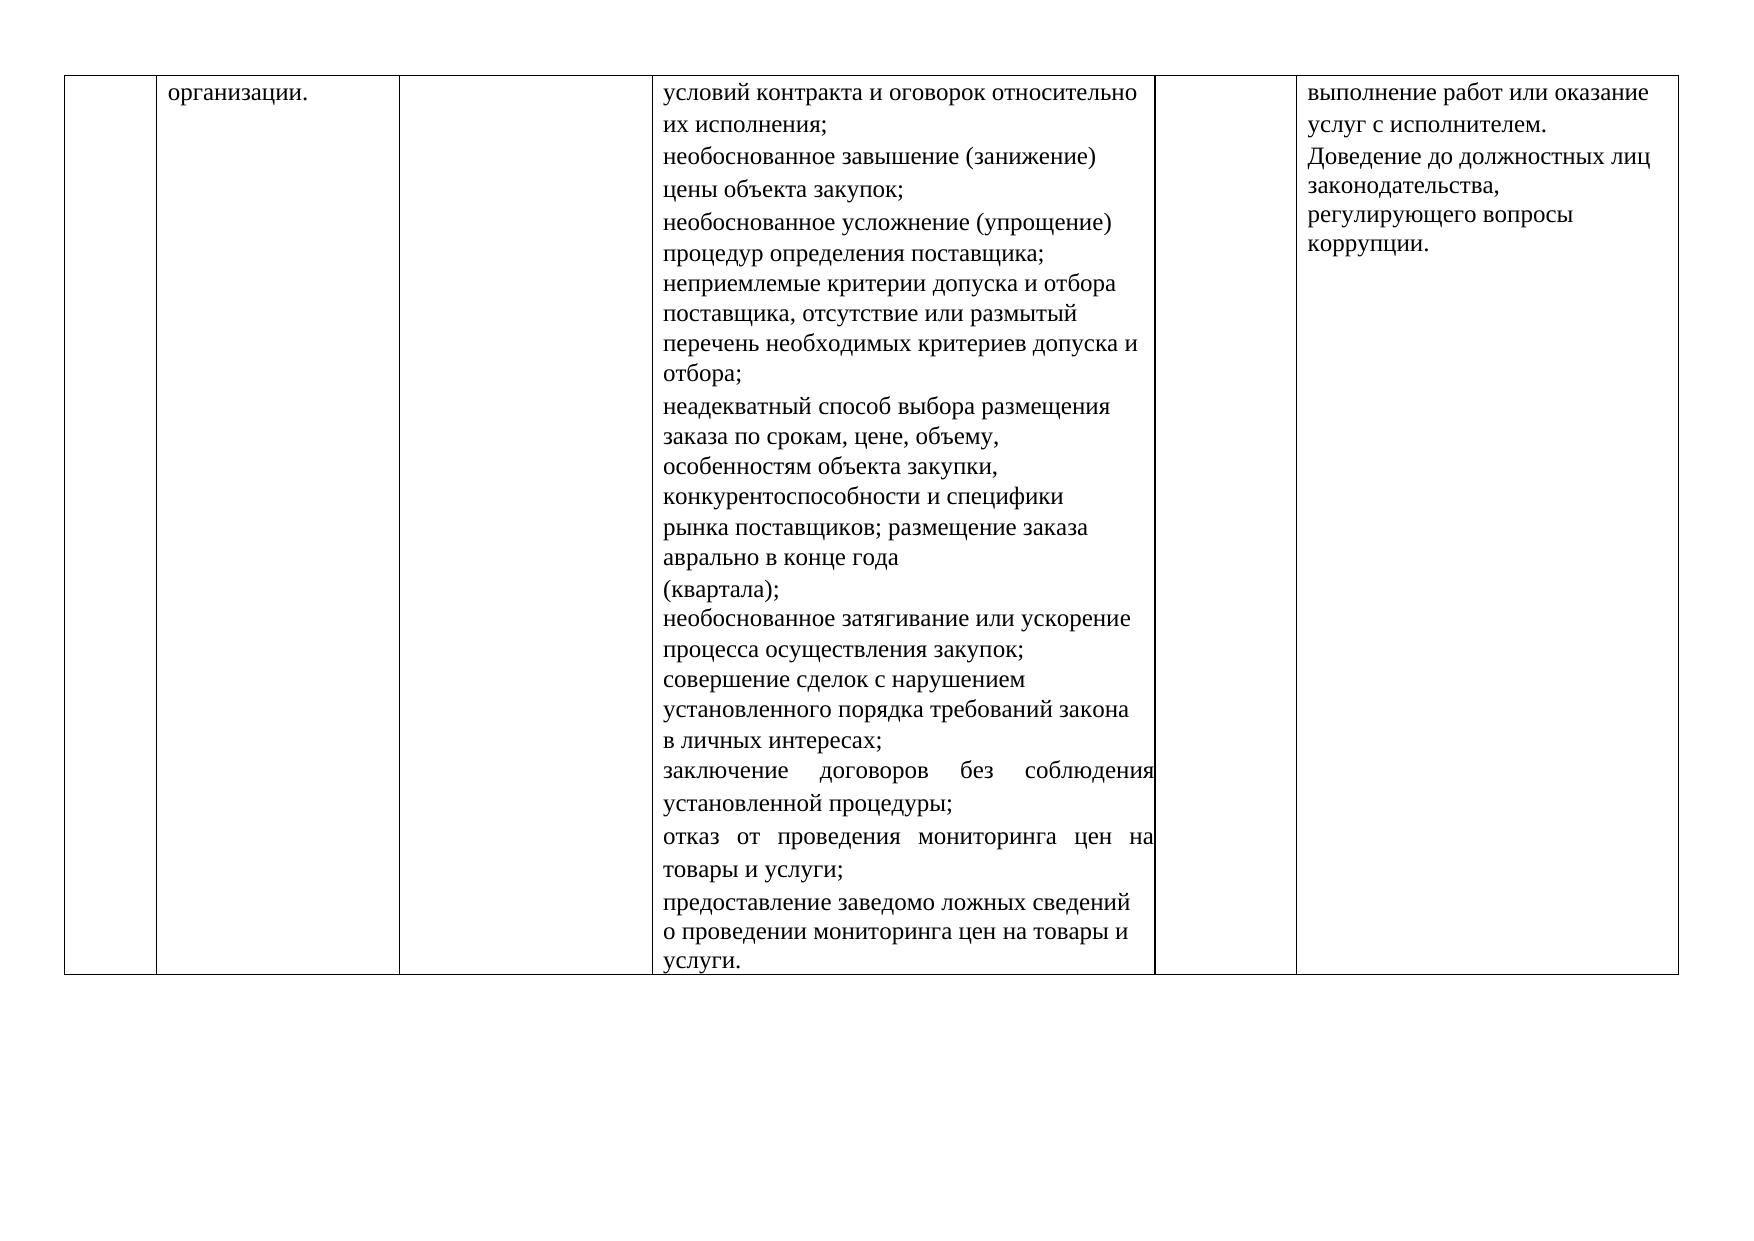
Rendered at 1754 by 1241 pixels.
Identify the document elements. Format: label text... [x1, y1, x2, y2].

table_header [1156, 76, 1296, 974]
table_header [65, 76, 156, 974]
table_header организации. [157, 76, 399, 974]
table_header выполнение работ или оказание услуг с исполнителем. Доведение до должностных лиц законодательства, регулирующего вопросы коррупции. [1297, 76, 1678, 974]
table_header [400, 76, 652, 974]
table_header условий контракта и оговорок относительно их исполнения; необоснованное завышение (занижение) цены объекта закупок; необоснованное усложнение (упрощение) процедур определения поставщика; неприемлемые критерии допуска и отбора поставщика, отсутствие или размытый перечень необходимых критериев допуска и отбора; неадекватный способ выбора размещения заказа по срокам, цене, объему, особенностям объекта закупки, конкурентоспособности и специфики рынка поставщиков; размещение заказа аврально в конце года (квартала); необоснованное затягивание или ускорение процесса осуществления закупок; совершение сделок с нарушением установленного порядка требований закона в личных интересах; заключение договоров без соблюдения установленной процедуры; отказ от проведения мониторинга цен на товары и услуги; предоставление заведомо ложных сведений о проведении мониторинга цен на товары и услуги. [653, 76, 1154, 974]
